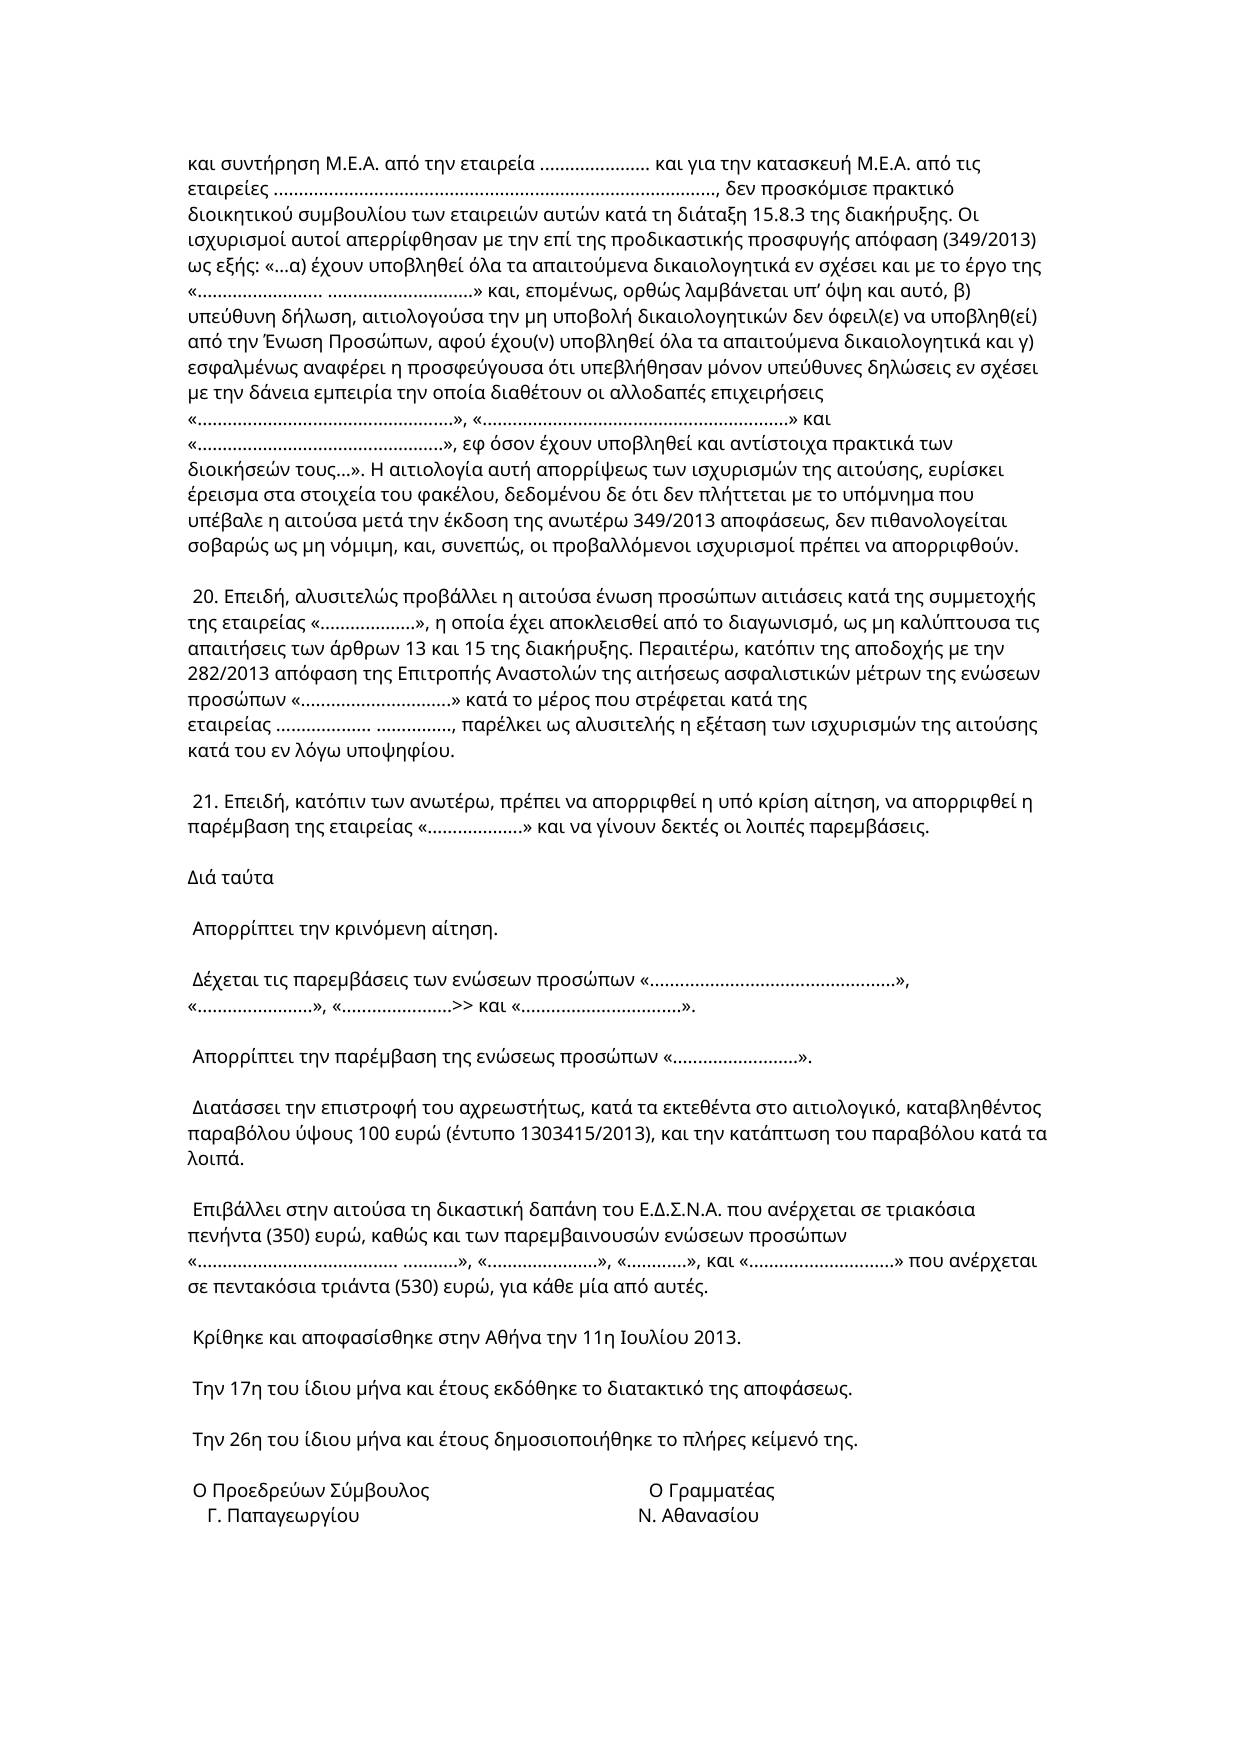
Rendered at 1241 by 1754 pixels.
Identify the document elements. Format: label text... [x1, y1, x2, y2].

text Διά ταύτα [187, 864, 1053, 890]
text Την 26η του ίδιου μήνα και έτους δημοσιοποιήθηκε το πλήρες κείμενό της. [187, 1426, 1053, 1452]
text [187, 150, 1053, 558]
text 21. Επειδή, κατόπιν των ανωτέρω, πρέπει να απορριφθεί η υπό κρίση αίτηση, να απορριφθεί η παρέμβαση της εταιρείας «...................» και να γίνουν δεκτές οι λοιπές παρεμβάσεις. [187, 788, 1053, 839]
text Κρίθηκε και αποφασίσθηκε στην Αθήνα την 11η Ιουλίου 2013. [187, 1324, 1053, 1349]
text Απορρίπτει την κρινόμενη αίτηση. [187, 916, 1053, 941]
text Ο Προεδρεύων Σύμβουλος Ο Γραμματέας [187, 1477, 1053, 1503]
text Επιβάλλει στην αιτούσα τη δικαστική δαπάνη του Ε.Δ.Σ.Ν.Α. που ανέρχεται σε τριακόσια πενήντα (350) ευρώ, καθώς και των παρεμβαινουσών ενώσεων προσώπων «........................................ ...........», «......................», «............», και «.............................» που ανέρχεται σε πεντακόσια τριάντα (530) ευρώ, για κάθε μία από αυτές. [187, 1196, 1053, 1298]
text Απορρίπτει την παρέμβαση της ενώσεως προσώπων «.........................». [187, 1043, 1053, 1069]
text 20. Επειδή, αλυσιτελώς προβάλλει η αιτούσα ένωση προσώπων αιτιάσεις κατά της συμμετοχής της εταιρείας «...................», η οποία έχει αποκλεισθεί από το διαγωνισμό, ως μη καλύπτουσα τις απαιτήσεις των άρθρων 13 και 15 της διακήρυξης. Περαιτέρω, κατόπιν της αποδοχής με την 282/2013 απόφαση της Επιτροπής Αναστολών της αιτήσεως ασφαλιστικών μέτρων της ενώσεων προσώπων «..............................» κατά το μέρος που στρέφεται κατά της εταιρείας ................... ..............., παρέλκει ως αλυσιτελής η εξέταση των ισχυρισμών της αιτούσης κατά του εν λόγω υποψηφίου. [187, 584, 1053, 762]
text Διατάσσει την επιστροφή του αχρεωστήτως, κατά τα εκτεθέντα στο αιτιολογικό, καταβληθέντος παραβόλου ύψους 100 ευρώ (έντυπο 1303415/2013), και την κατάπτωση του παραβόλου κατά τα λοιπά. [187, 1094, 1053, 1171]
text Γ. Παπαγεωργίου Ν. Αθανασίου [187, 1503, 1053, 1528]
text Δέχεται τις παρεμβάσεις των ενώσεων προσώπων «.................................................», «.......................», «......................>> και «................................». [187, 967, 1053, 1018]
text Την 17η του ίδιου μήνα και έτους εκδόθηκε το διατακτικό της αποφάσεως. [187, 1375, 1053, 1401]
